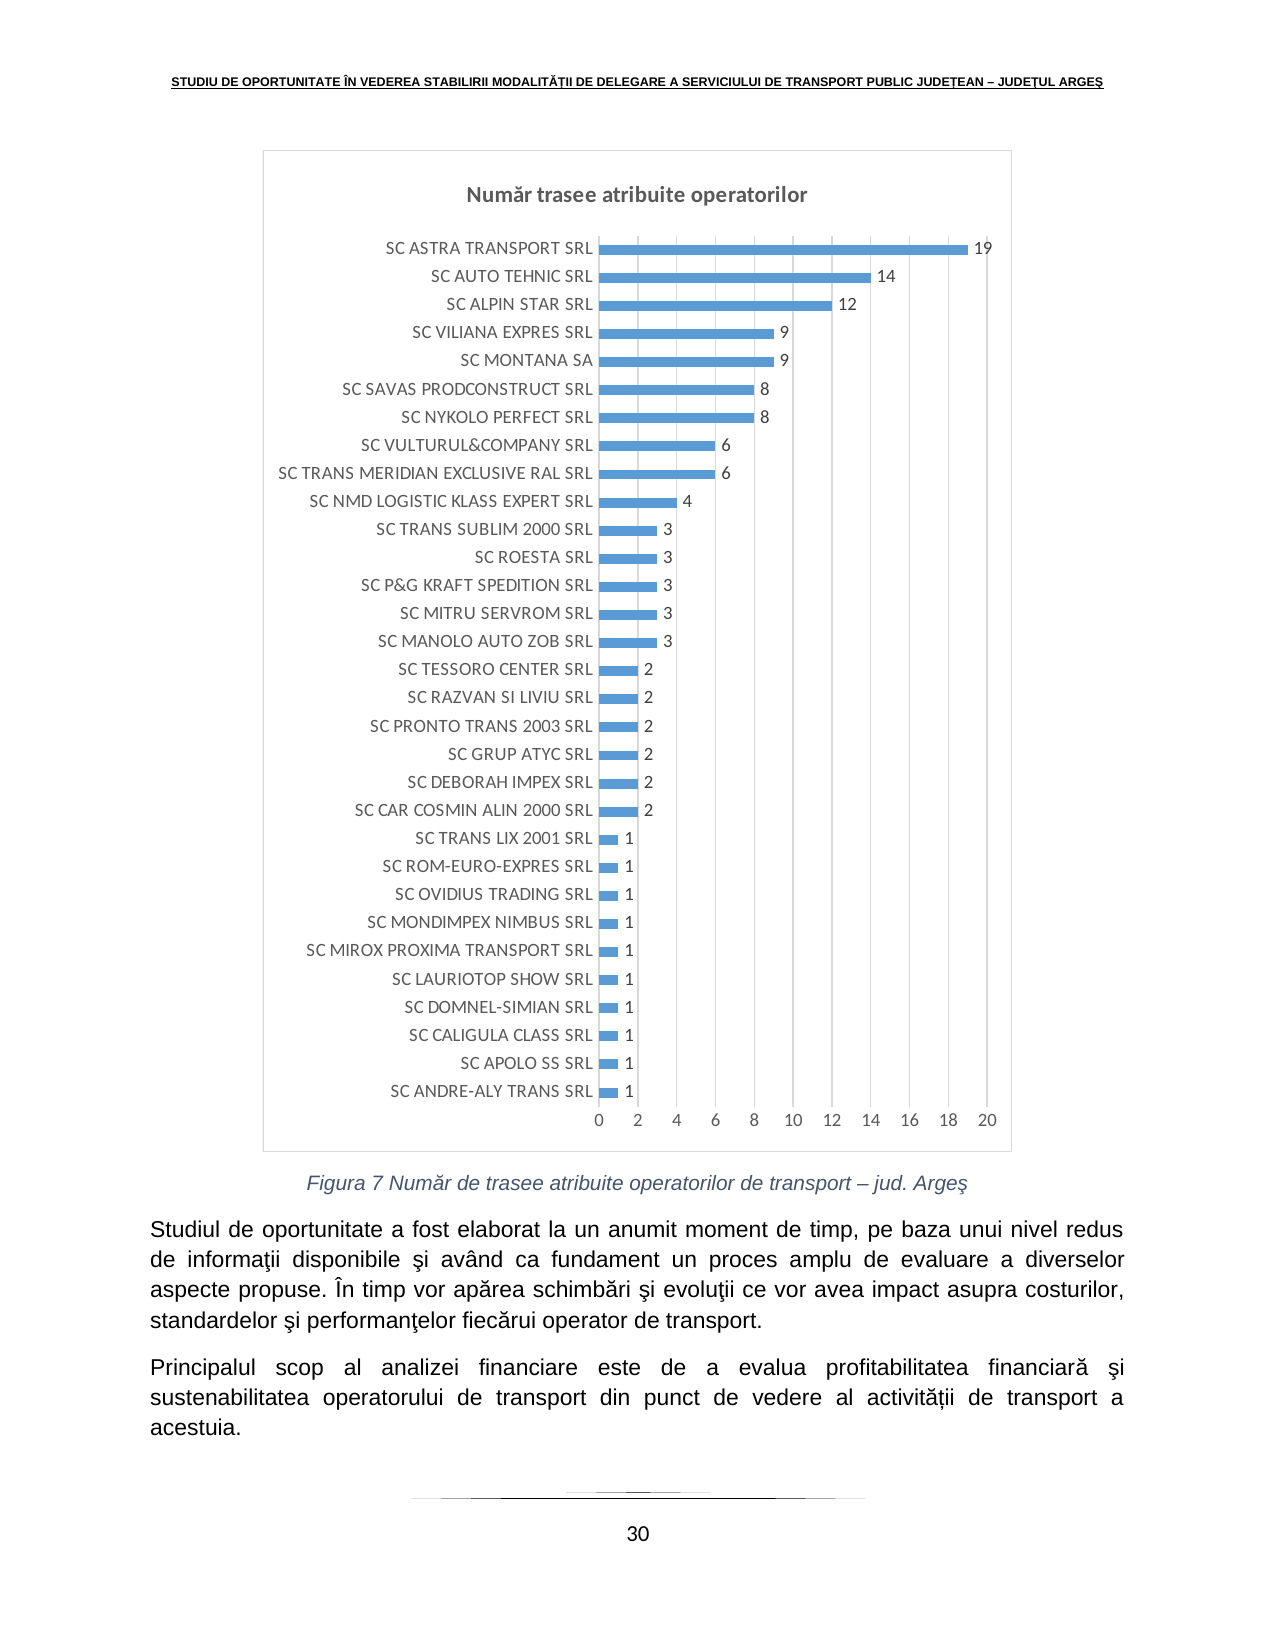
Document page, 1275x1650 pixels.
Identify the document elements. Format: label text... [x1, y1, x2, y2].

text Studiul de oportunitate a fost elaborat la un anumit moment de timp, pe baza unui nivel redus de informaţii disponibile şi având ca fundament un proces amplu de evaluare a diverselor aspecte propuse. În timp vor apărea schimbări şi evoluţii ce vor avea impact asupra costurilor, standardelor şi performanţelor fiecărui operator de transport. [150, 1216, 1125, 1333]
text Figura 7 Număr de trasee atribuite operatorilor de transport – jud. Argeş [150, 1171, 1125, 1195]
text Principalul scop al analizei financiare este de a evalua profitabilitatea financiară şi sustenabilitatea operatorului de transport din punct de vedere al activității de transport a acestuia. [150, 1353, 1125, 1440]
